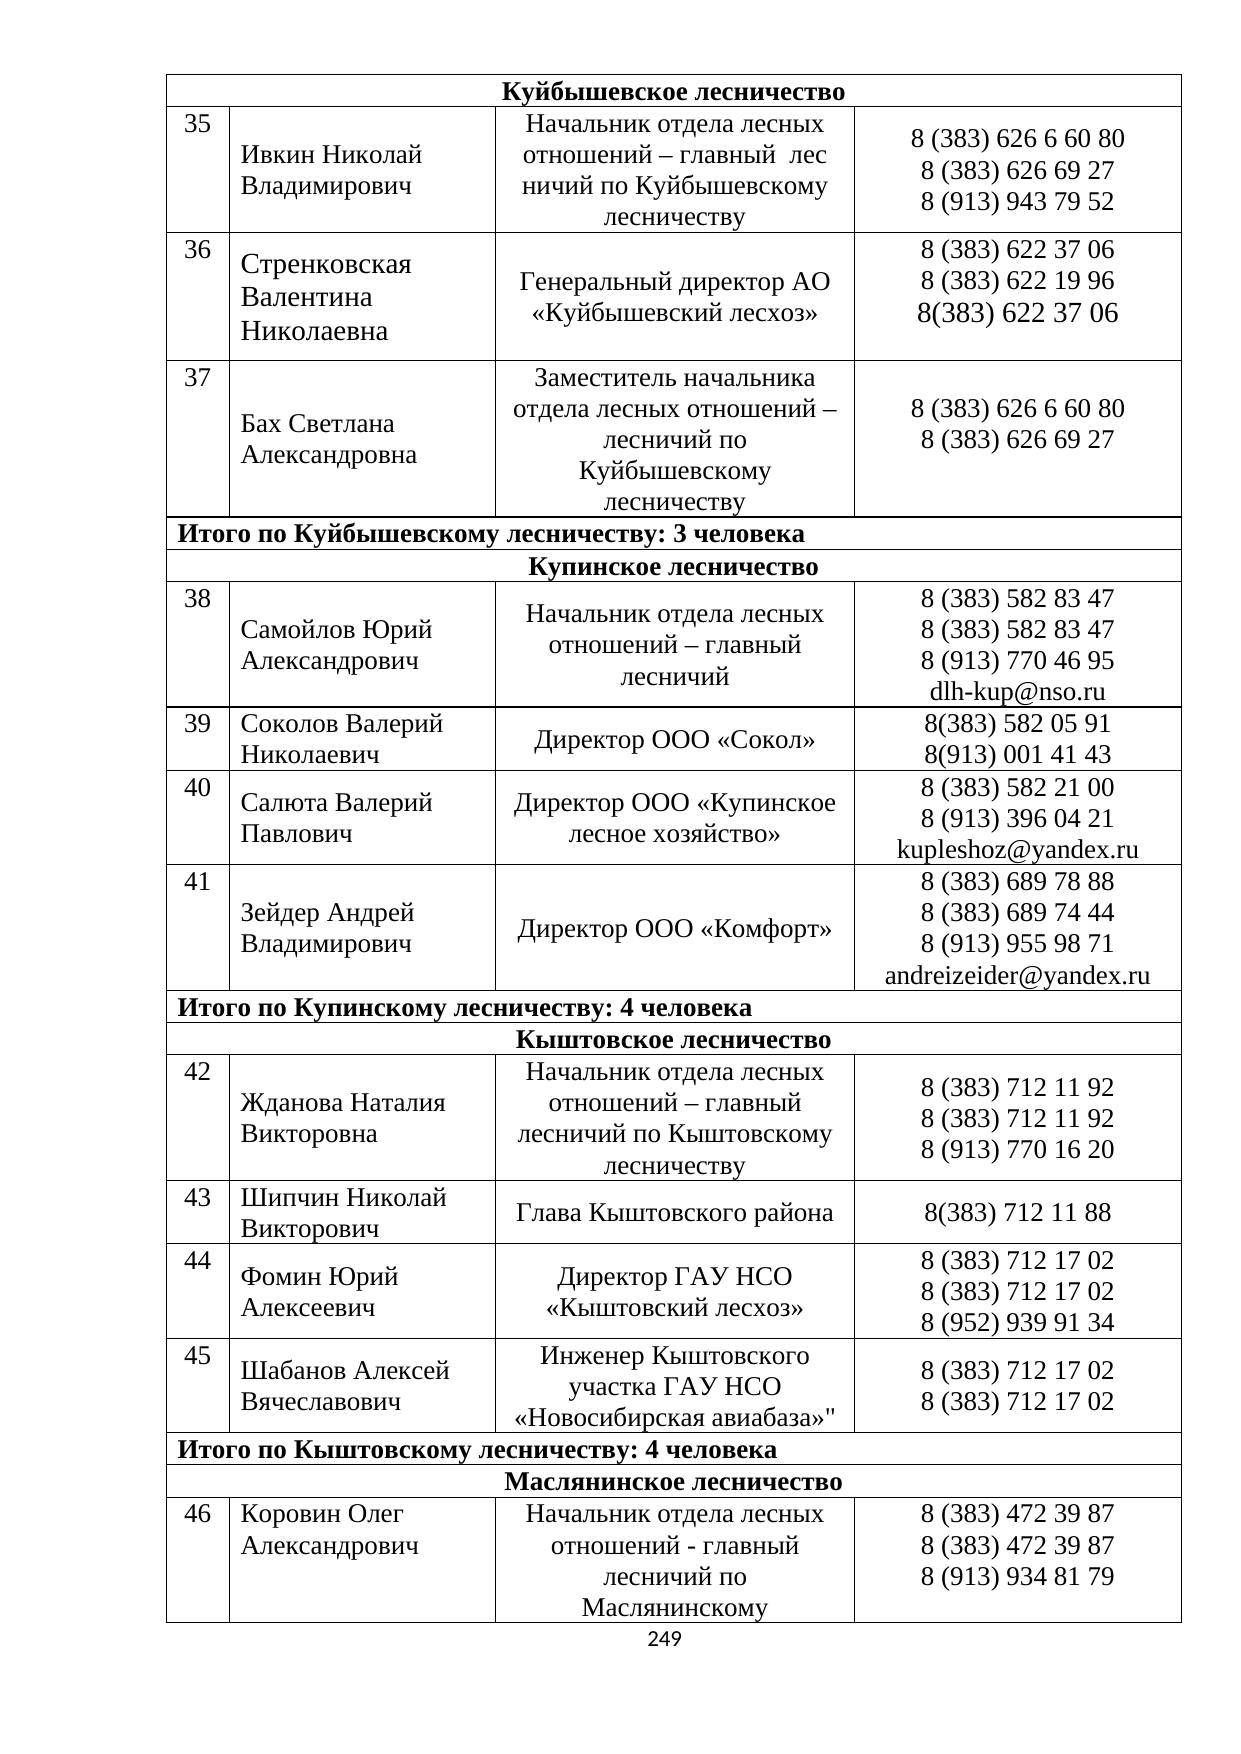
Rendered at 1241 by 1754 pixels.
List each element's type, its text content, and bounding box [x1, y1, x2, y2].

table_cell 42 [167, 1055, 229, 1180]
table_cell 37 [167, 361, 229, 516]
table_cell Директор ГАУ НСО «Кыштовский лесхоз» [496, 1244, 854, 1338]
table_cell Куйбышевское лесничество [167, 75, 1181, 106]
table_cell Итого по Кыштовскому лесничеству: 4 человека [167, 1433, 1181, 1464]
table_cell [230, 1498, 495, 1622]
table_cell 8(383) 582 05 91 8(913) 001 41 43 [855, 708, 1181, 770]
table_cell 8 (383) 582 21 00 8 (913) 396 04 21 kupleshoz@yandex.ru [855, 771, 1181, 864]
table_cell Начальник отдела лесных отношений – главный лес ничий по Куйбышевскому лесничеству [496, 107, 854, 232]
table_cell Инженер Кыштовского участка ГАУ НСО «Новосибирская авиабаза»" [496, 1339, 854, 1432]
table_cell 8 (383) 712 17 02 8 (383) 712 17 02 [855, 1339, 1181, 1432]
table_cell 44 [167, 1244, 229, 1338]
table_cell Самойлов Юрий Александрович [230, 582, 495, 706]
table_cell Жданова Наталия Викторовна [230, 1055, 495, 1180]
table_cell 8 (383) 626 6 60 80 8 (383) 626 69 27 8 (913) 943 79 52 [855, 107, 1181, 232]
table_cell Итого по Купинскому лесничеству: 4 человека [167, 991, 1181, 1022]
table_cell Шабанов Алексей Вячеславович [230, 1339, 495, 1432]
table_cell Заместитель начальника отдела лесных отношений – лесничий по Куйбышевскому лесничеству [496, 361, 854, 516]
table_cell 36 [167, 233, 229, 360]
table_cell Директор ООО «Сокол» [496, 708, 854, 770]
table_cell 8 (383) 689 78 88 8 (383) 689 74 44 8 (913) 955 98 71 andreizeider@yandex.ru [855, 865, 1181, 990]
table_cell 40 [167, 771, 229, 864]
table_cell 35 [167, 107, 229, 232]
table_cell Салюта Валерий Павлович [230, 771, 495, 864]
table_cell 8 (383) 622 37 06 8 (383) 622 19 96 8(383) 622 37 06 [855, 233, 1181, 360]
table_cell Директор ООО «Комфорт» [496, 865, 854, 990]
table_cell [496, 1498, 854, 1622]
table_cell Ивкин Николай Владимирович [230, 107, 495, 232]
table_cell Генеральный директор АО «Куйбышевский лесхоз» [496, 233, 854, 360]
table_cell Директор ООО «Купинское лесное хозяйство» [496, 771, 854, 864]
table_cell 8(383) 712 11 88 [855, 1181, 1181, 1243]
table_cell Шипчин Николай Викторович [230, 1181, 495, 1243]
table_cell 45 [167, 1339, 229, 1432]
table_cell Глава Кыштовского района [496, 1181, 854, 1243]
table_cell 8 (383) 712 17 02 8 (383) 712 17 02 8 (952) 939 91 34 [855, 1244, 1181, 1338]
table_cell 8 (383) 626 6 60 80 8 (383) 626 69 27 [855, 361, 1181, 516]
table_cell Зейдер Андрей Владимирович [230, 865, 495, 990]
table_cell 8 (383) 582 83 47 8 (383) 582 83 47 8 (913) 770 46 95 dlh-kup@nso.ru [855, 582, 1181, 706]
table_cell Начальник отдела лесных отношений – главный лесничий [496, 582, 854, 706]
table_cell Итого по Куйбышевскому лесничеству: 3 человека [167, 518, 1181, 549]
table_cell 43 [167, 1181, 229, 1243]
table_cell Маслянинское лесничество [167, 1465, 1181, 1497]
table_cell 41 [167, 865, 229, 990]
table_cell 8 (383) 712 11 92 8 (383) 712 11 92 8 (913) 770 16 20 [855, 1055, 1181, 1180]
table_cell Фомин Юрий Алексеевич [230, 1244, 495, 1338]
table_cell 39 [167, 708, 229, 770]
table_cell 46 [167, 1498, 229, 1622]
table_cell Стренковская Валентина Николаевна [230, 233, 495, 360]
table_cell Соколов Валерий Николаевич [230, 708, 495, 770]
table_cell Начальник отдела лесных отношений – главный лесничий по Кыштовскому лесничеству [496, 1055, 854, 1180]
table_cell Кыштовское лесничество [167, 1023, 1181, 1054]
table_cell 38 [167, 582, 229, 706]
table_cell Бах Светлана Александровна [230, 361, 495, 516]
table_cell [855, 1498, 1181, 1622]
table_cell Купинское лесничество [167, 550, 1181, 581]
